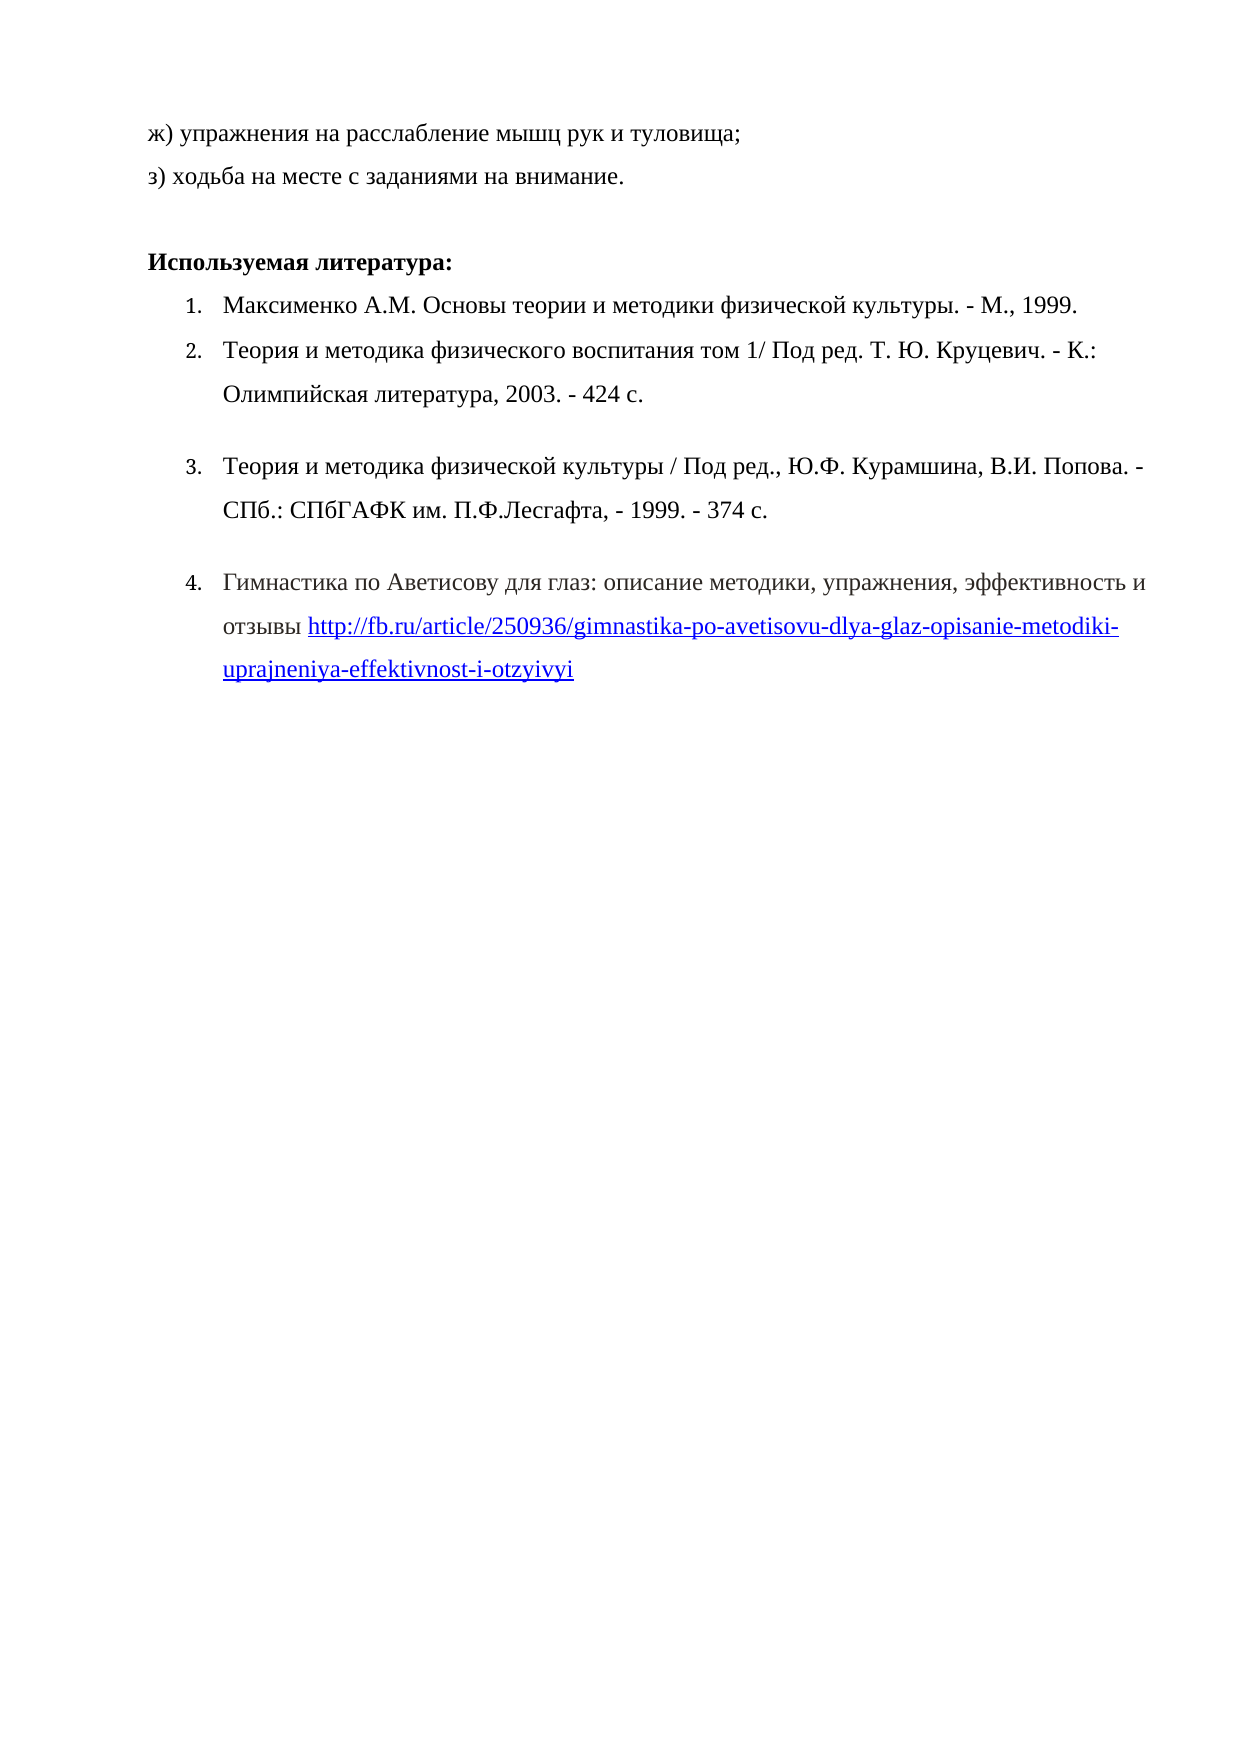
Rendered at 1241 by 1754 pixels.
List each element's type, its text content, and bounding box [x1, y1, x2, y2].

text Используемая литература: [148, 247, 1152, 276]
list Теория и методика физической культуры / Под ред., Ю.Ф. Курамшина, В.И. Попова. - СПб.: СПбГАФК им. П.Ф.Лесгафта, - 1999. - 374 с. [185, 451, 1152, 523]
list Максименко А.М. Основы теории и методики физической культуры. - М., 1999. [185, 291, 1152, 320]
list Теория и методика физического воспитания том 1/ Под ред. Т. Ю. Круцевич. - К.: Олимпийская литература, 2003. - 424 с. [185, 335, 1152, 407]
list Гимнастика по Аветисову для глаз: описание методики, упражнения, эффективность и отзывы http://fb.ru/article/250936/gimnastika-po-avetisovu-dlya-glaz-opisanie-metodiki-uprajneniya-effektivnost-i-otzyivyi [185, 567, 1152, 683]
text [148, 118, 1152, 190]
